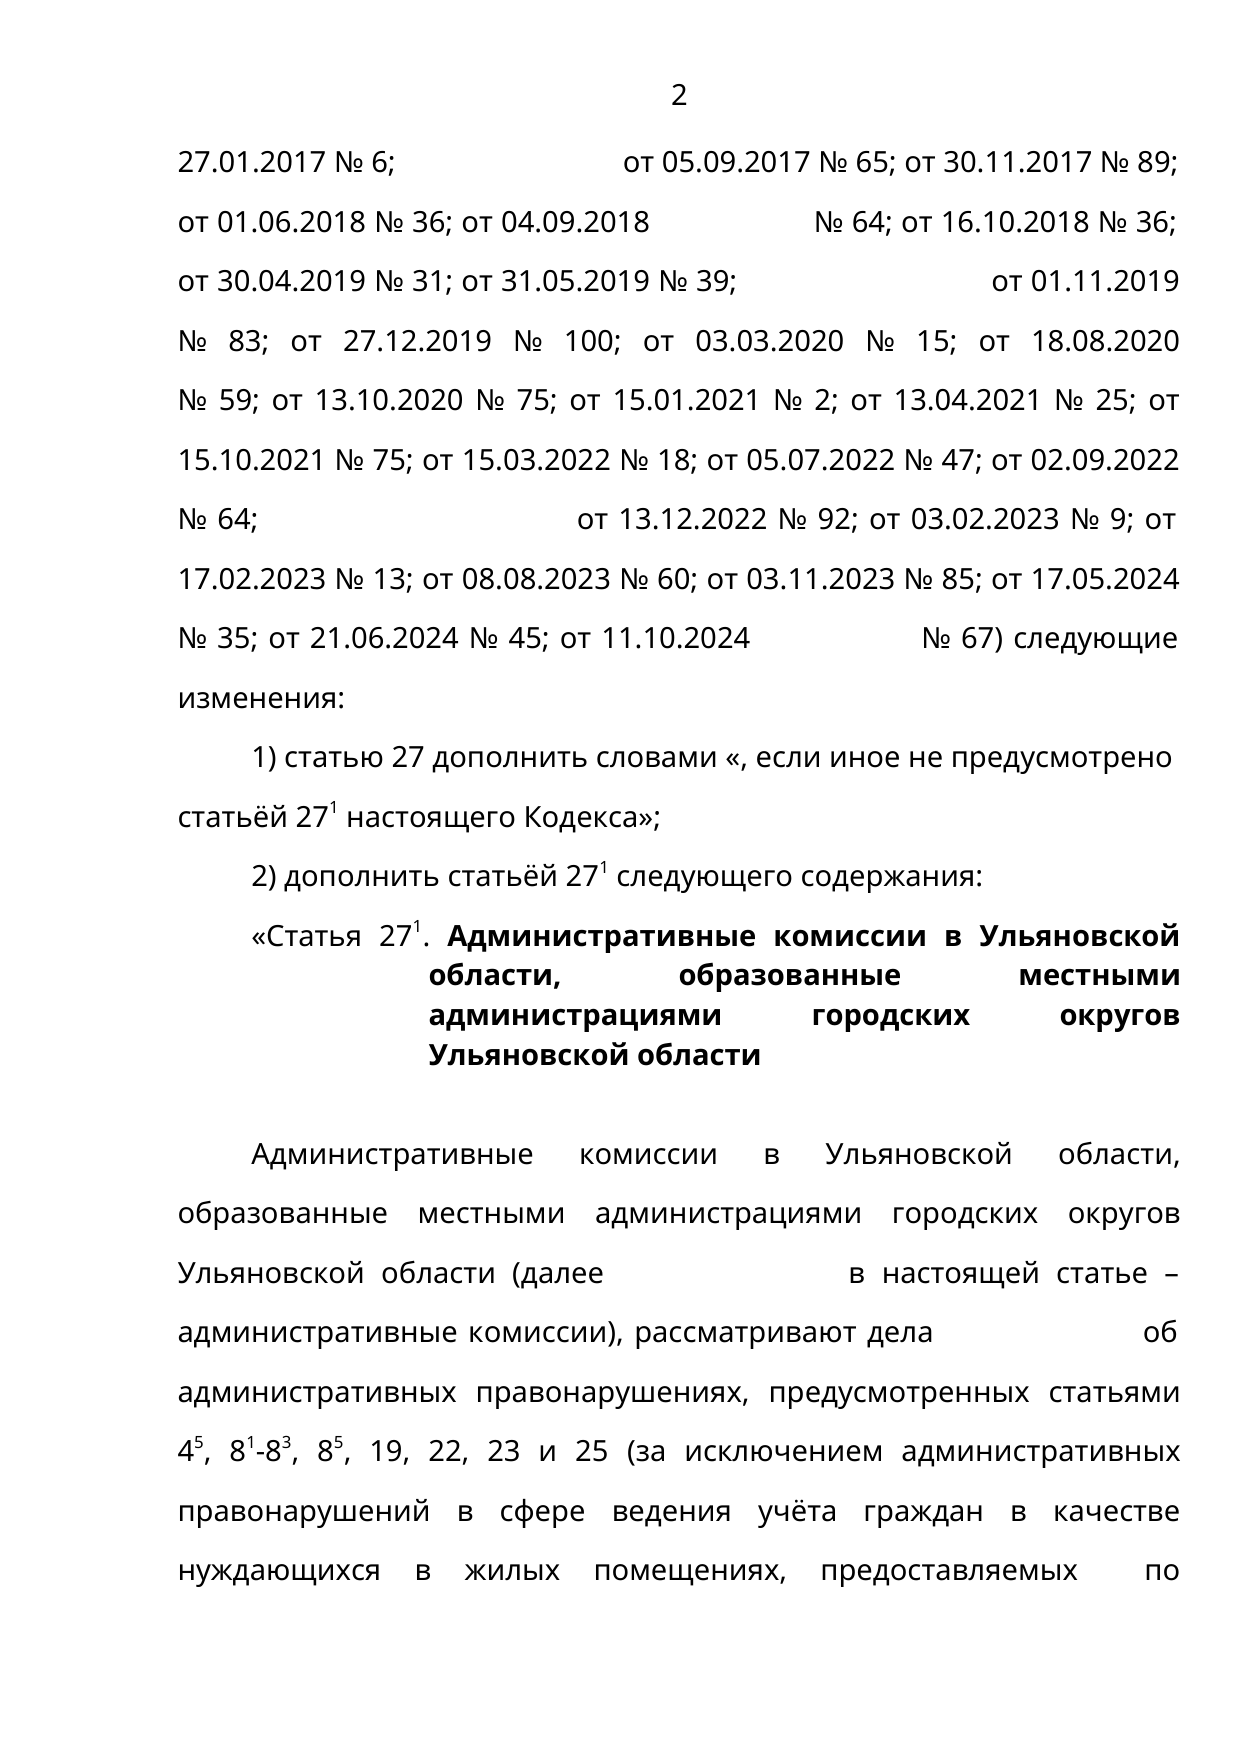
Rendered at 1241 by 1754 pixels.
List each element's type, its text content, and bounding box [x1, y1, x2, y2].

text «Статья 271. Административные комиссии в Ульяновской области, образованные местными администрациями городских округов Ульяновской области [251, 915, 1181, 1073]
text 2) дополнить статьёй 271 следующего содержания: [177, 855, 1181, 895]
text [177, 142, 1181, 717]
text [177, 1133, 1181, 1589]
text 1) статью 27 дополнить словами «, если иное не предусмотрено статьёй 271 настоящего Кодекса»; [177, 736, 1181, 836]
